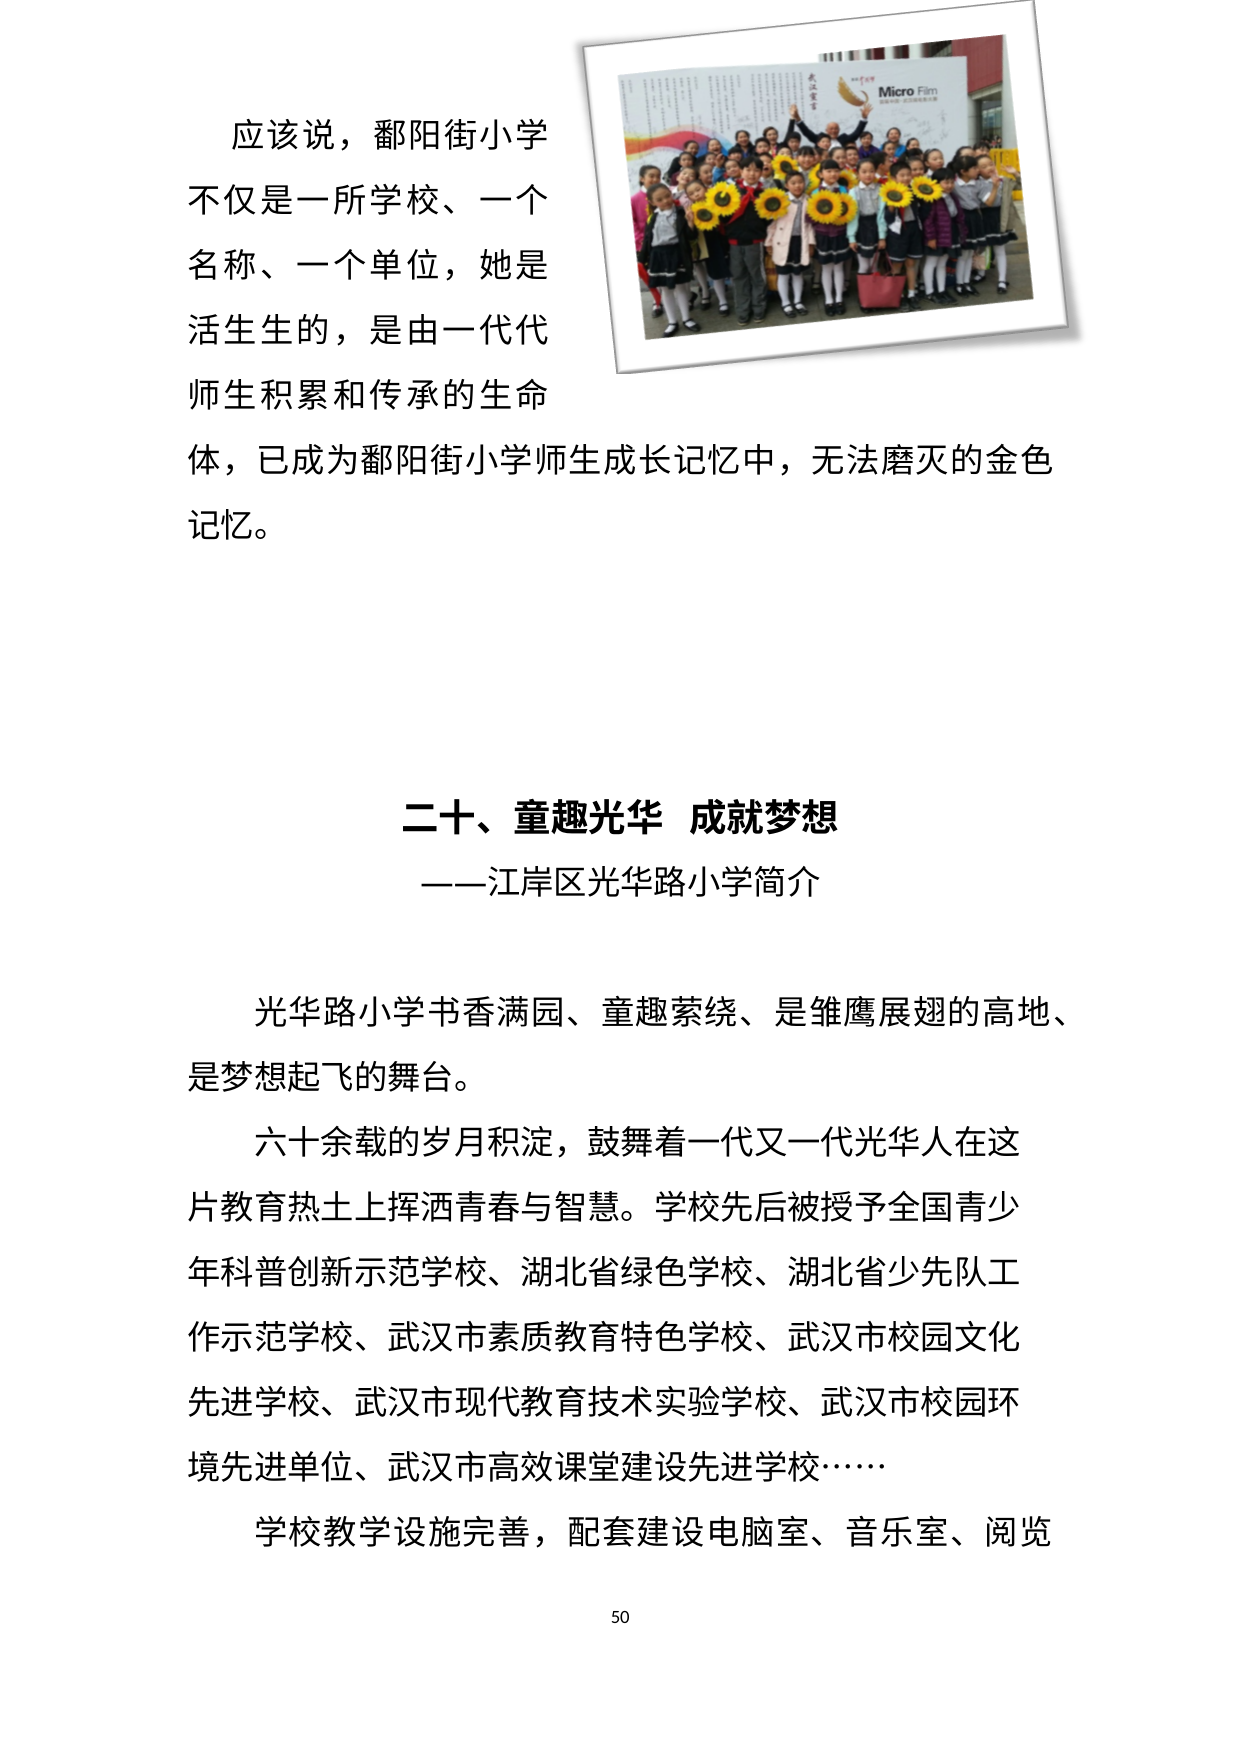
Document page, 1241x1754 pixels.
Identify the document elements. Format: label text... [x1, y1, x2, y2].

text 光华路小学书香满园、童趣萦绕、是雏鹰展翅的高地、是梦想起飞的舞台。 [187, 978, 1053, 1108]
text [187, 1498, 1053, 1563]
text 应该说，鄱阳街小学不仅是一所学校、一个名称、一个单位，她是活生生的，是由一代代师生积累和传承的生命体，已成为鄱阳街小学师生成长记忆中，无法磨灭的金色记忆。 [187, 100, 1053, 555]
text ——江岸区光华路小学简介 [187, 848, 1053, 913]
text 二十、童趣光华 成就梦想 [187, 783, 1053, 848]
picture [567, 0, 1090, 374]
text 六十余载的岁月积淀，鼓舞着一代又一代光华人在这片教育热土上挥洒青春与智慧。学校先后被授予全国青少年科普创新示范学校、湖北省绿色学校、湖北省少先队工作示范学校、武汉市素质教育特色学校、武汉市校园文化先进学校、武汉市现代教育技术实验学校、武汉市校园环境先进单位、武汉市高效课堂建设先进学校…… [187, 1108, 1053, 1498]
